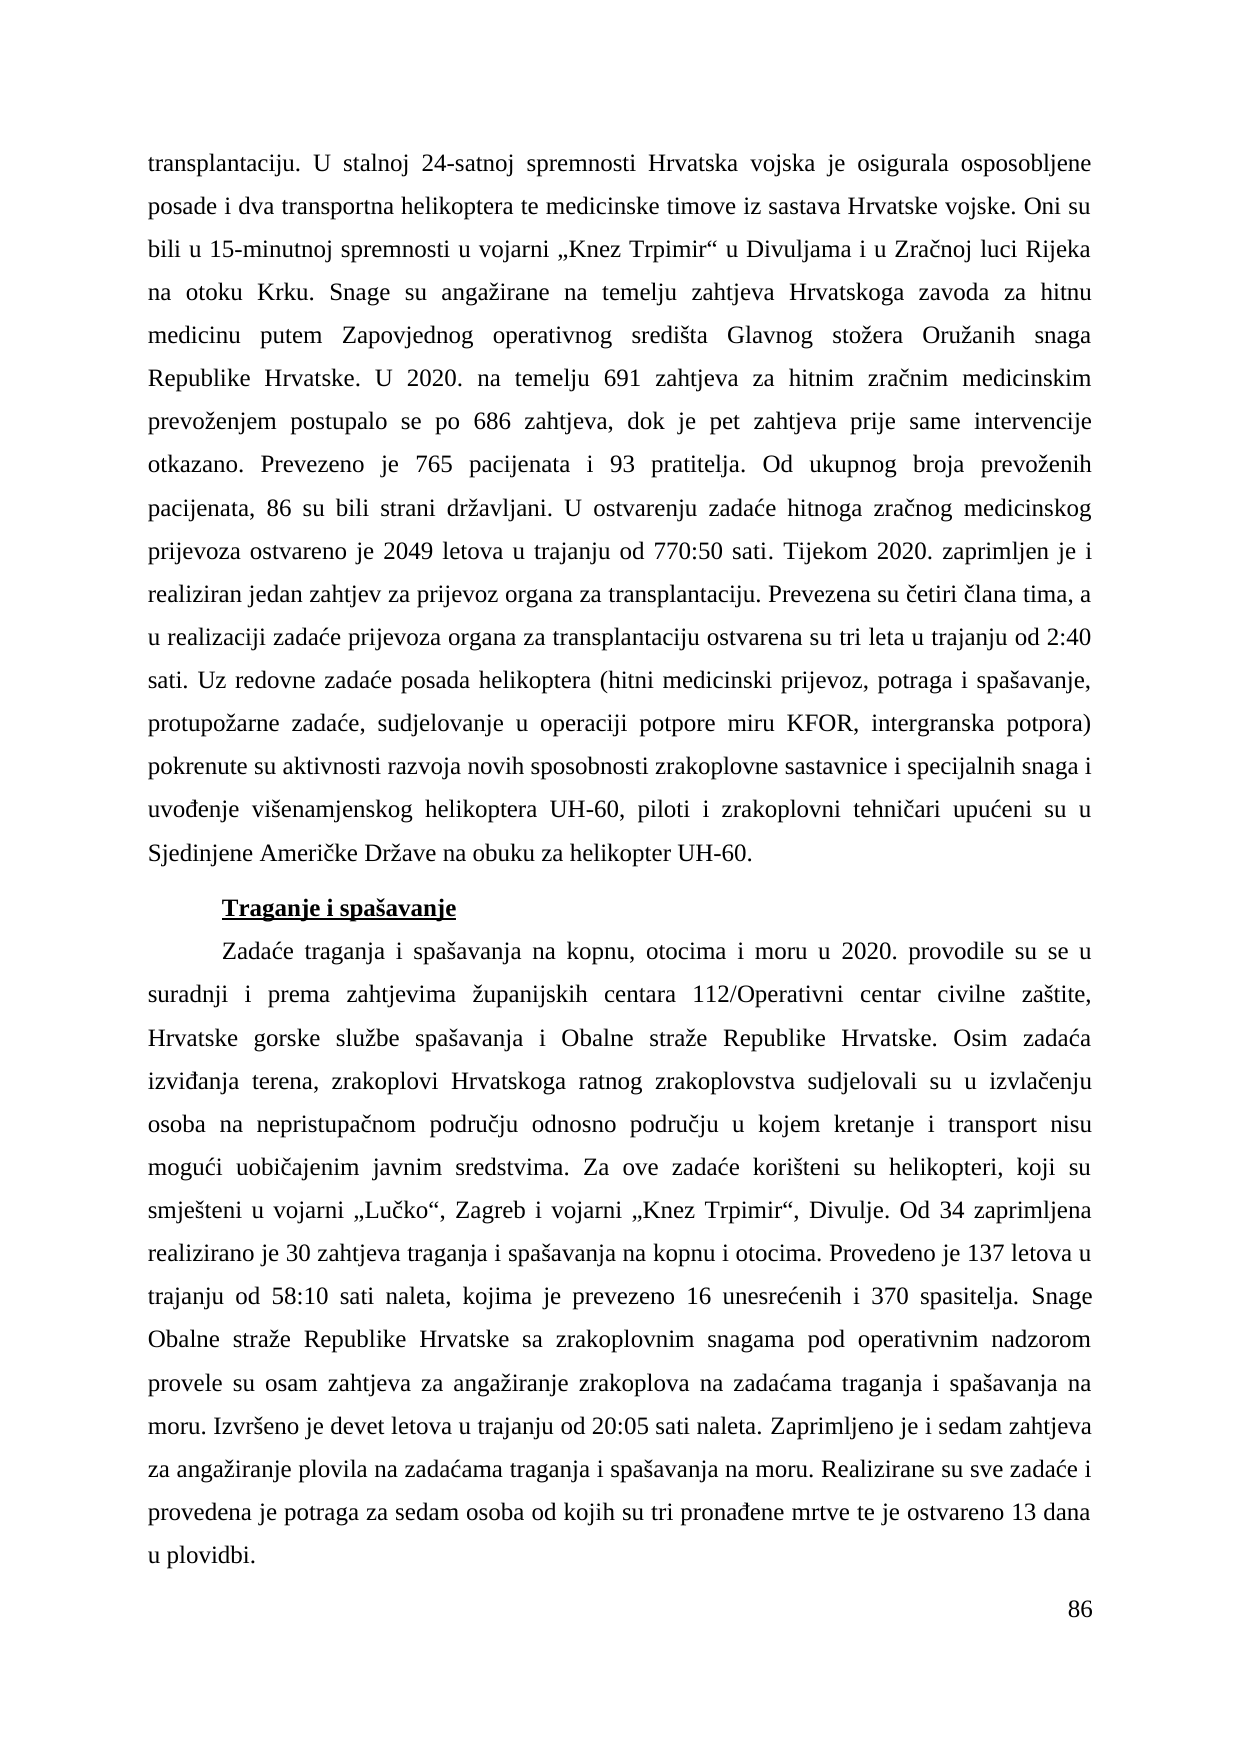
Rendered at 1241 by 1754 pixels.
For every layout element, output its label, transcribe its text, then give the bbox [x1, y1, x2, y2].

text Zadaće traganja i spašavanja na kopnu, otocima i moru u 2020. provodile su se u suradnji i prema zahtjevima županijskih centara 112/Operativni centar civilne zaštite, Hrvatske gorske službe spašavanja i Obalne straže Republike Hrvatske. Osim zadaća izviđanja terena, zrakoplovi Hrvatskoga ratnog zrakoplovstva sudjelovali su u izvlačenju osoba na nepristupačnom području odnosno području u kojem kretanje i transport nisu mogući uobičajenim javnim sredstvima. Za ove zadaće korišteni su helikopteri, koji su smješteni u vojarni „Lučko“, Zagreb i vojarni „Knez Trpimir“, Divulje. Od 34 zaprimljena realizirano je 30 zahtjeva traganja i spašavanja na kopnu i otocima. Provedeno je 137 letova u trajanju od 58:10 sati naleta, kojima je prevezeno 16 unesrećenih i 370 spasitelja. Snage Obalne straže Republike Hrvatske sa zrakoplovnim snagama pod operativnim nadzorom provele su osam zahtjeva za angažiranje zrakoplova na zadaćama traganja i spašavanja na moru. Izvršeno je devet letova u trajanju od 20:05 sati naleta. Zaprimljeno je i sedam zahtjeva za angažiranje plovila na zadaćama traganja i spašavanja na moru. Realizirane su sve zadaće i provedena je potraga za sedam osoba od kojih su tri pronađene mrtve te je ostvareno 13 dana u plovidbi. [148, 936, 1092, 1569]
text Traganje i spašavanje [148, 893, 1092, 922]
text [148, 148, 1092, 866]
